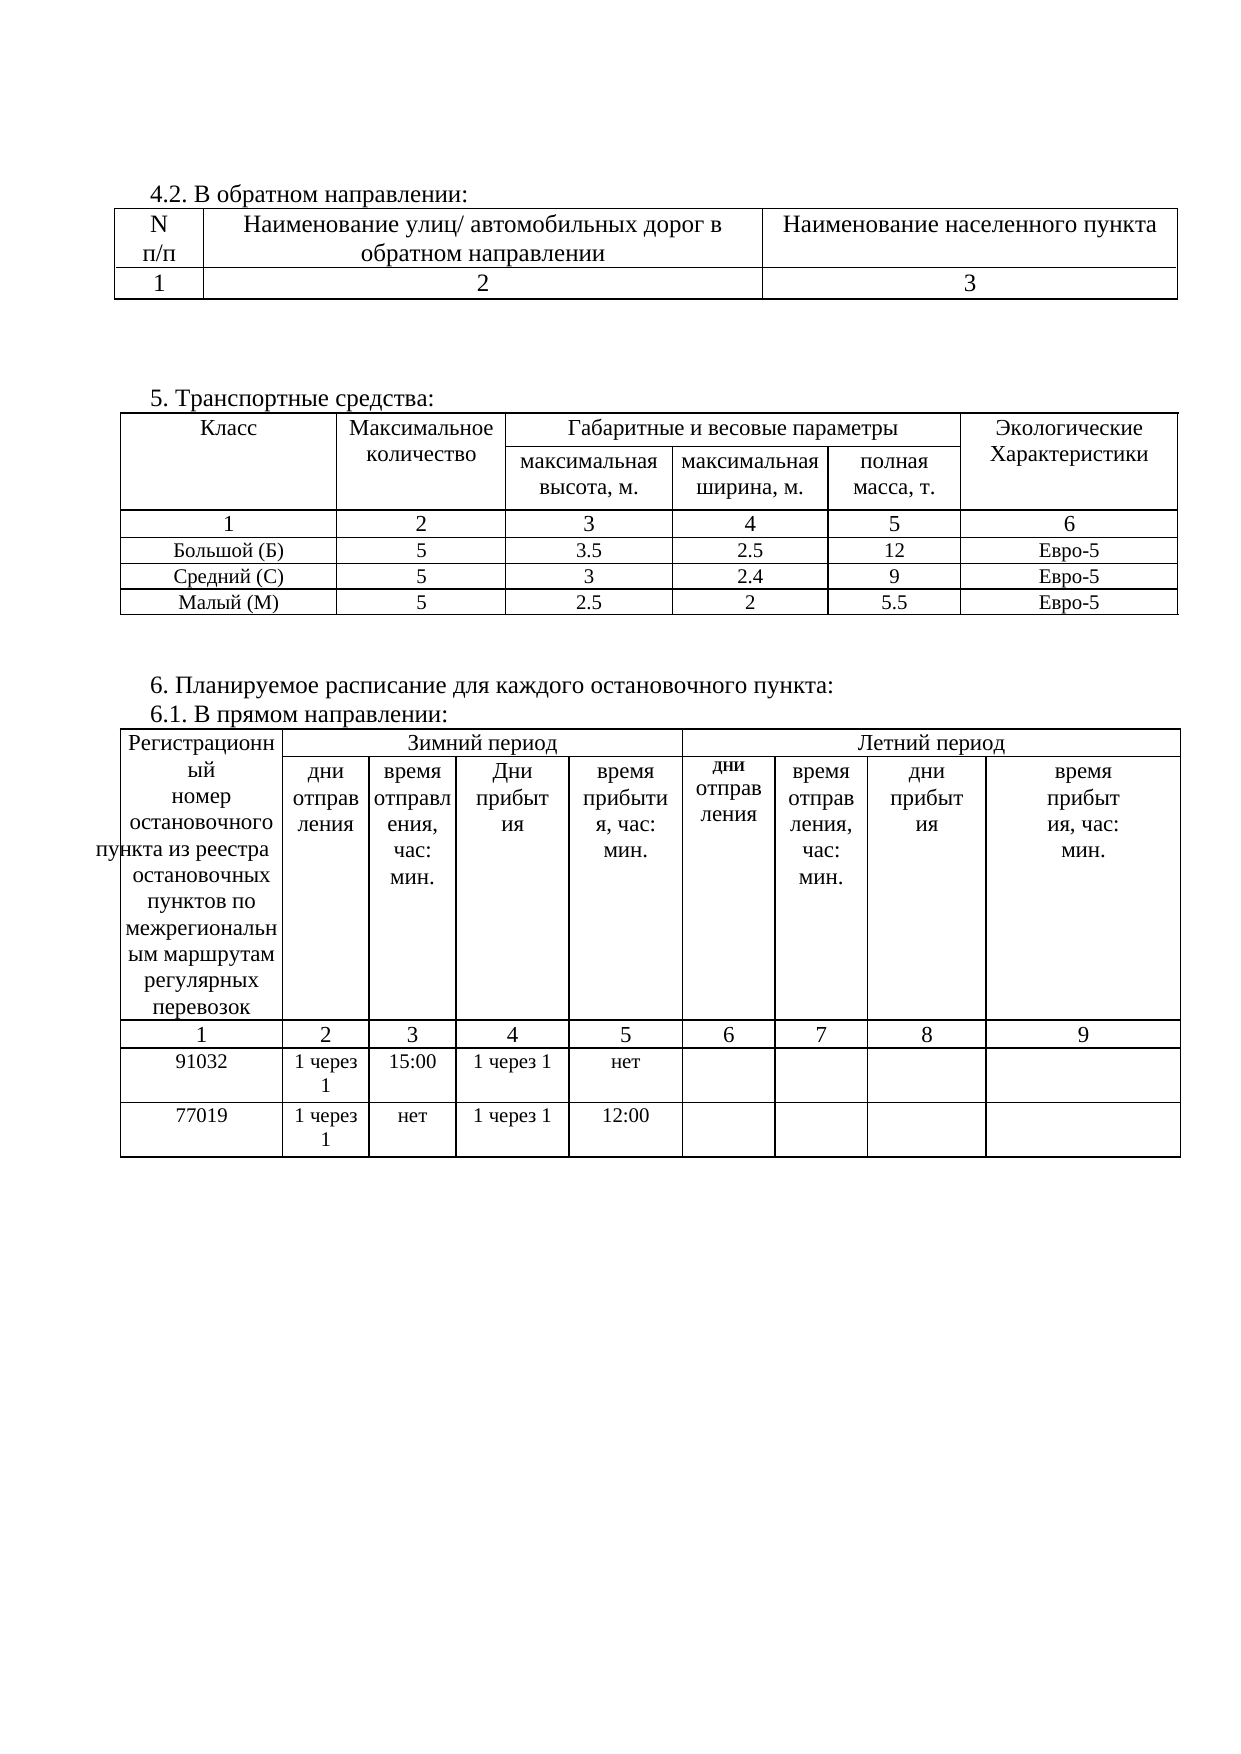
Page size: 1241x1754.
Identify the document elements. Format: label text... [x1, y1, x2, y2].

table_cell дни отправ ления [283, 757, 368, 1019]
table_cell 12 [829, 538, 960, 562]
table_cell 3 [763, 267, 1177, 298]
table_cell [987, 1049, 1180, 1102]
table_cell 3 [506, 511, 672, 537]
table_cell 12:00 [570, 1103, 682, 1156]
table_cell 1 через 1 [283, 1049, 368, 1102]
table_cell Евро-5 [961, 564, 1177, 588]
table_cell 6 [961, 511, 1177, 537]
table_cell 1 [115, 268, 203, 298]
table_cell 3 [370, 1021, 455, 1047]
table_cell время отправл ения, час: мин. [370, 757, 455, 1019]
table_cell 77019 [121, 1103, 282, 1156]
table_cell 5 [337, 564, 505, 588]
table_cell 2.4 [673, 564, 827, 588]
table_cell 5 [337, 590, 505, 614]
table_cell 6 [683, 1021, 774, 1047]
table_cell 9 [829, 564, 960, 588]
text 6.1. В прямом направлении: [150, 699, 1090, 728]
text 4.2. В обратном направлении: [150, 179, 1090, 207]
table_cell [987, 1103, 1180, 1156]
table_cell 1 через 1 [457, 1049, 568, 1102]
table_header Максимальное количество [337, 414, 505, 509]
table_cell Большой (Б) [121, 538, 336, 562]
table_header N п/п [115, 209, 203, 267]
table_cell 3.5 [506, 538, 672, 562]
table_header Экологические Характеристики [961, 414, 1177, 509]
table_cell время прибыт ия, час: мин. [987, 757, 1180, 1019]
table_cell Малый (М) [121, 590, 336, 614]
table_header Класс [121, 414, 336, 509]
table_cell 2.5 [673, 538, 827, 562]
table_cell 3 [506, 564, 672, 588]
table_header Габаритные и весовые параметры [506, 414, 960, 446]
text 6. Планируемое расписание для каждого остановочного пункта: [150, 670, 1090, 699]
table_header Наименование улиц/ автомобильных дорог в обратном направлении [204, 209, 762, 267]
table_cell 1 [121, 1021, 282, 1047]
table_cell 8 [868, 1021, 985, 1047]
table_header Зимний период [283, 730, 682, 756]
table_cell 4 [457, 1021, 568, 1047]
table_cell дни прибыт ия [868, 757, 985, 1019]
text 5. Транспортные средства: [150, 383, 1090, 412]
table_cell 7 [776, 1021, 867, 1047]
table_cell Евро-5 [961, 538, 1177, 562]
table_cell 91032 [121, 1049, 282, 1102]
table_cell 4 [673, 511, 827, 537]
table_cell максимальная высота, м. [506, 447, 672, 509]
table_cell 2 [283, 1021, 368, 1047]
table_header Регистрационный номер остановочного пункта из реестра остановочных пунктов по межрегиональным маршрутам регулярных перевозок [121, 730, 282, 1019]
table_cell 1 через 1 [457, 1103, 568, 1156]
table_cell 1 [121, 511, 336, 537]
table_cell нет [370, 1103, 455, 1156]
table_cell полная масса, т. [829, 447, 960, 509]
table_cell ДНИ отправ ления [683, 757, 774, 1019]
table_cell 5 [337, 538, 505, 562]
table_cell [683, 1049, 774, 1102]
table_cell 2 [673, 590, 827, 614]
table_cell 5 [570, 1021, 682, 1047]
table_cell время прибыти я, час: мин. [570, 757, 682, 1019]
table_cell 2 [337, 511, 505, 537]
table_cell максимальная ширина, м. [673, 447, 827, 509]
table_header Наименование населенного пункта [763, 209, 1177, 267]
table_cell [868, 1103, 985, 1156]
table_cell 1 через 1 [283, 1103, 368, 1156]
table_cell 2 [204, 268, 762, 298]
table_cell 5 [829, 511, 960, 537]
table_cell 9 [987, 1021, 1180, 1047]
table_cell [683, 1103, 774, 1156]
table_cell Евро-5 [961, 590, 1177, 614]
table_header Летний период [683, 730, 1180, 756]
table_cell 2.5 [506, 590, 672, 614]
table_cell [868, 1049, 985, 1102]
table_cell Дни прибыт ия [457, 757, 568, 1019]
table_cell нет [570, 1049, 682, 1102]
table_cell 15:00 [370, 1049, 455, 1102]
table_cell [776, 1103, 867, 1156]
table_cell время отправ ления, час: мин. [776, 757, 867, 1019]
table_cell [776, 1049, 867, 1102]
table_cell 5.5 [829, 590, 960, 614]
table_cell Средний (С) [121, 564, 336, 588]
